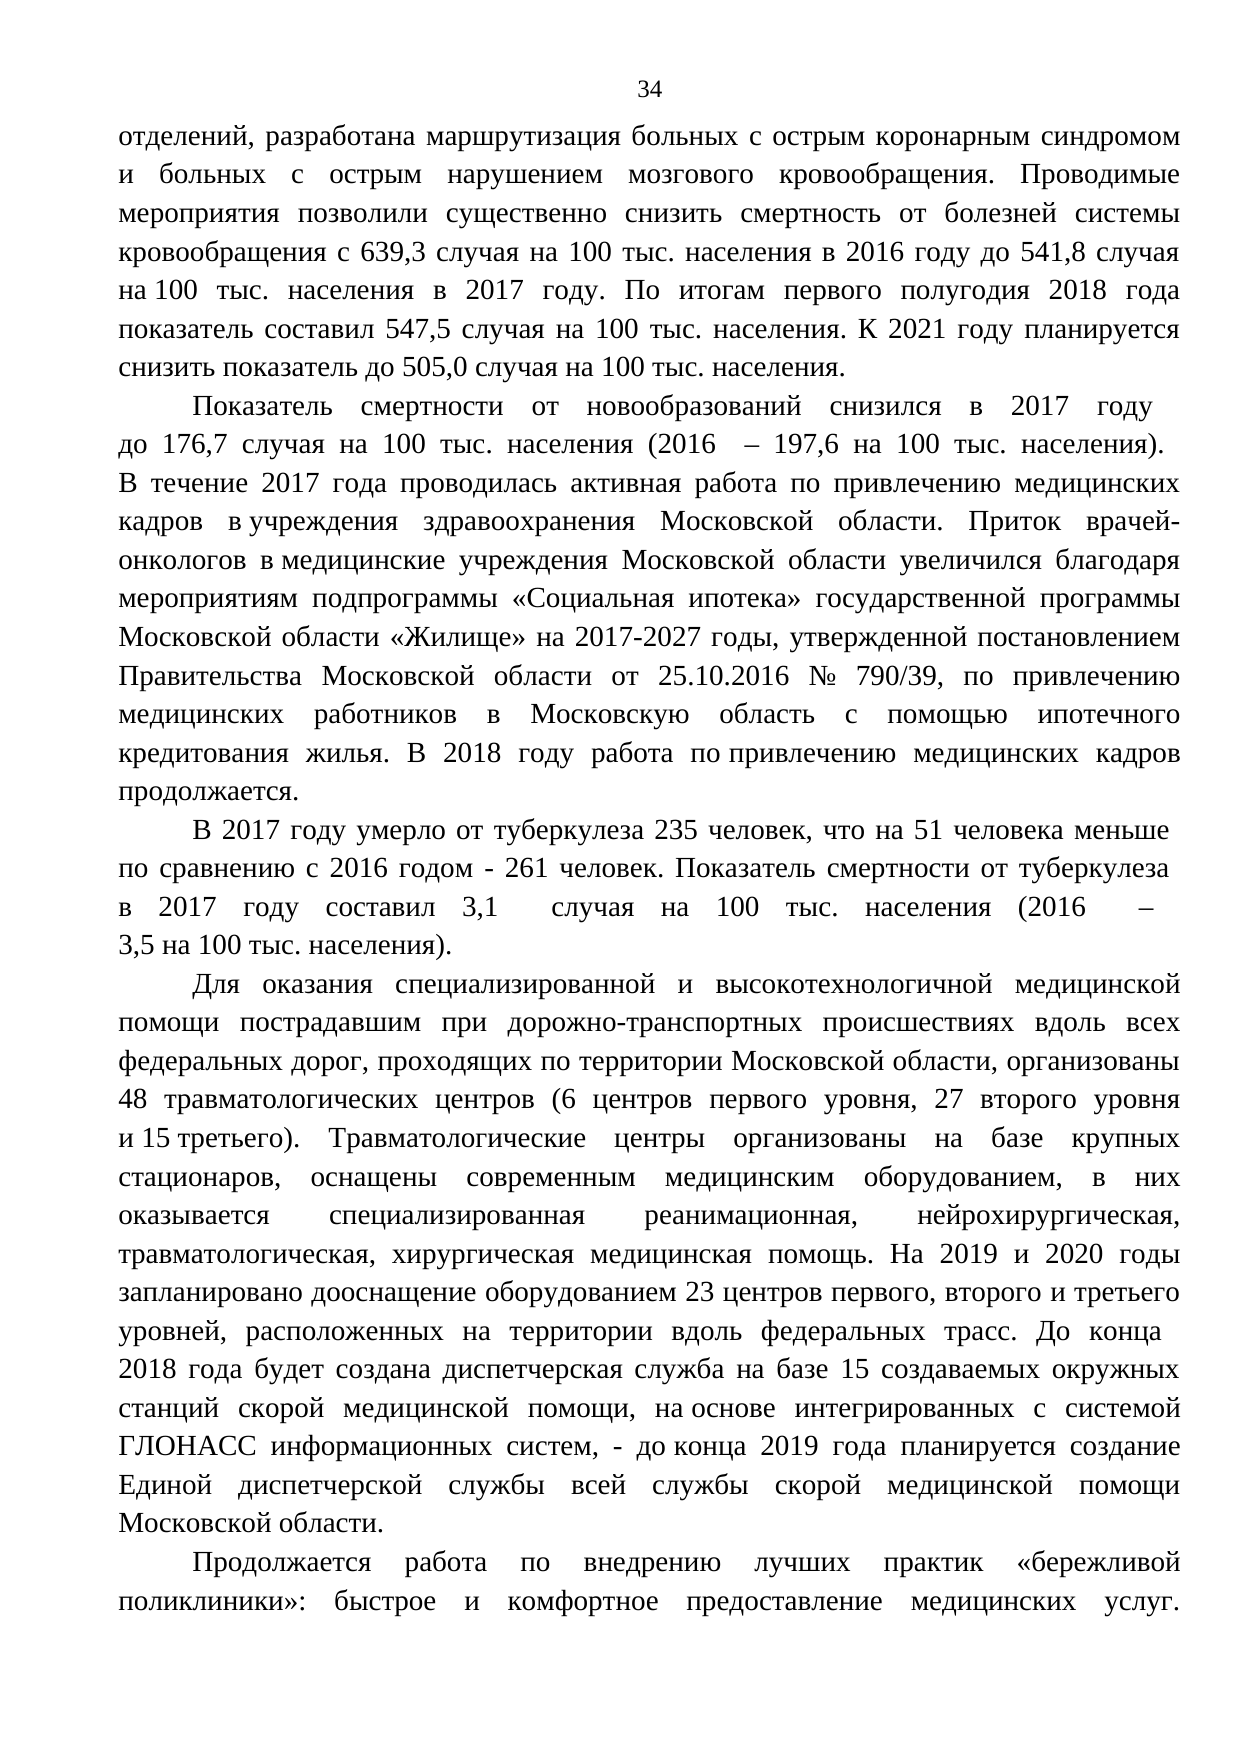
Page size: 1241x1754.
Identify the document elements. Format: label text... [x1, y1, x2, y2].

text В 2017 году умерло от туберкулеза 235 человек, что на 51 человека меньше по сравнению с 2016 годом - 261 человек. Показатель смертности от туберкулеза в 2017 году составил 3,1 случая на 100 тыс. населения (2016 – 3,5 на 100 тыс. населения). [118, 812, 1181, 961]
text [118, 1544, 1181, 1616]
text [118, 118, 1181, 383]
text Показатель смертности от новообразований снизился в 2017 году до 176,7 случая на 100 тыс. населения (2016 – 197,6 на 100 тыс. населения). В течение 2017 года проводилась активная работа по привлечению медицинских кадров в учреждения здравоохранения Московской области. Приток врачей-онкологов в медицинские учреждения Московской области увеличился благодаря мероприятиям подпрограммы «Социальная ипотека» государственной программы Московской области «Жилище» на 2017-2027 годы, утвержденной постановлением Правительства Московской области от 25.10.2016 № 790/39, по привлечению медицинских работников в Московскую область с помощью ипотечного кредитования жилья. В 2018 году работа по привлечению медицинских кадров продолжается. [118, 388, 1181, 807]
text Для оказания специализированной и высокотехнологичной медицинской помощи пострадавшим при дорожно-транспортных происшествиях вдоль всех федеральных дорог, проходящих по территории Московской области, организованы 48 травматологических центров (6 центров первого уровня, 27 второго уровня и 15 третьего). Травматологические центры организованы на базе крупных стационаров, оснащены современным медицинским оборудованием, в них оказывается специализированная реанимационная, нейрохирургическая, травматологическая, хирургическая медицинская помощь. На 2019 и 2020 годы запланировано дооснащение оборудованием 23 центров первого, второго и третьего уровней, расположенных на территории вдоль федеральных трасс. До конца 2018 года будет создана диспетчерская служба на базе 15 создаваемых окружных станций скорой медицинской помощи, на основе интегрированных с системой ГЛОНАСС информационных систем, - до конца 2019 года планируется создание Единой диспетчерской службы всей службы скорой медицинской помощи Московской области. [118, 966, 1181, 1539]
